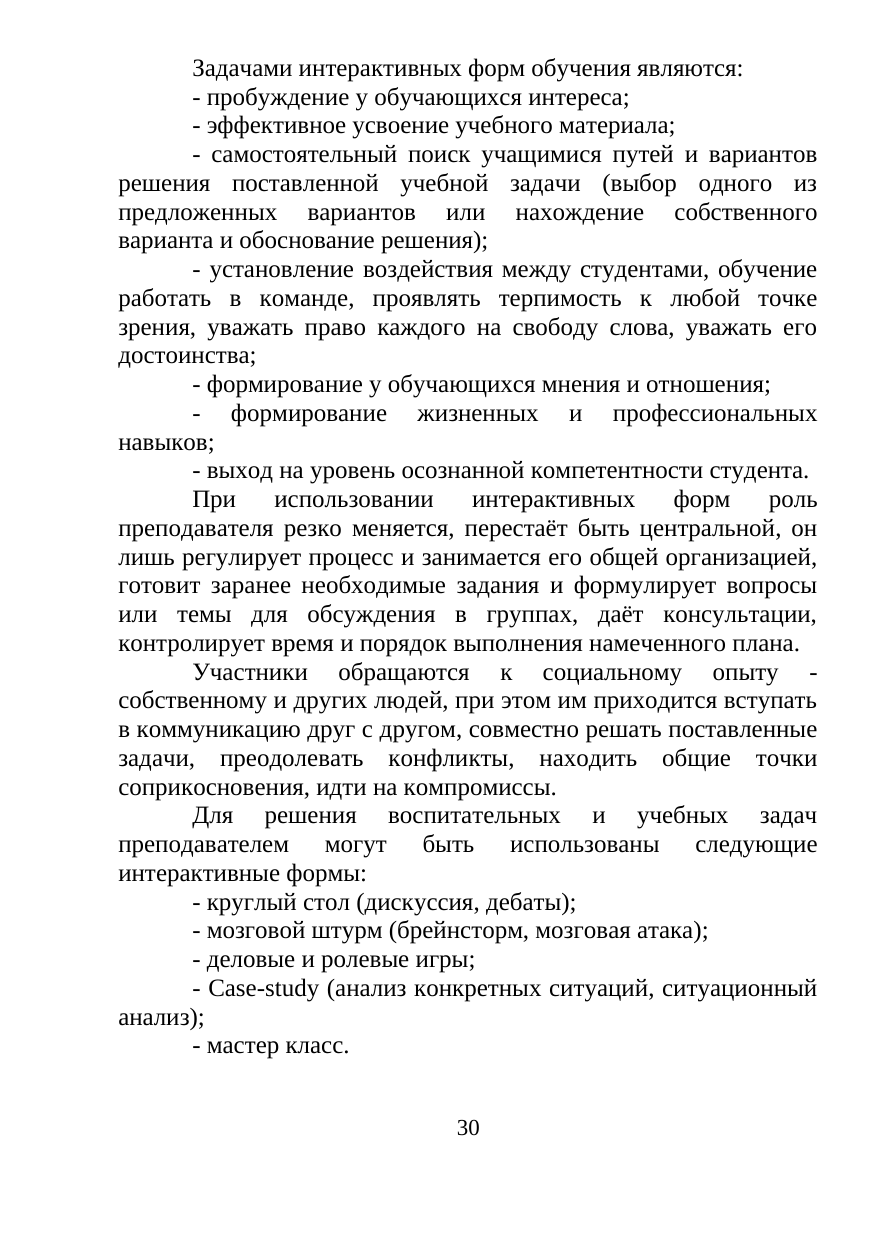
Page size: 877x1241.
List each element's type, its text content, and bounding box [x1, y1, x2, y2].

text - мастер класс. [118, 1031, 818, 1059]
text Задачами интерактивных форм обучения являются: [118, 53, 818, 82]
text - выход на уровень осознанной компетентности студента. [118, 456, 818, 484]
text - установление воздействия между студентами, обучение работать в команде, проявлять терпимость к любой точке зрения, уважать право каждого на свободу слова, уважать его достоинства; [118, 254, 818, 369]
text - самостоятельный поиск учащимися путей и вариантов решения поставленной учебной задачи (выбор одного из предложенных вариантов или нахождение собственного варианта и обоснование решения); [118, 139, 818, 254]
text - круглый стол (дискуссия, дебаты); [118, 887, 818, 916]
text Для решения воспитательных и учебных задач преподавателем могут быть использованы следующие интерактивные формы: [118, 801, 818, 887]
text - мозговой штурм (брейнсторм, мозговая атака); [118, 916, 818, 944]
text - деловые и ролевые игры; [118, 944, 818, 973]
text - формирование у обучающихся мнения и отношения; [118, 369, 818, 398]
text Участники обращаются к социальному опыту - собственному и других людей, при этом им приходится вступать в коммуникацию друг с другом, совместно решать поставленные задачи, преодолевать конфликты, находить общие точки соприкосновения, идти на компромиссы. [118, 657, 818, 801]
text - пробуждение у обучающихся интереса; [118, 82, 818, 111]
text - эффективное усвоение учебного материала; [118, 111, 818, 139]
text При использовании интерактивных форм роль преподавателя резко меняется, перестаёт быть центральной, он лишь регулирует процесс и занимается его общей организацией, готовит заранее необходимые задания и формулирует вопросы или темы для обсуждения в группах, даёт консультации, контролирует время и порядок выполнения намеченного плана. [118, 484, 818, 657]
text - Case-study (анализ конкретных ситуаций, ситуационный анализ); [118, 973, 818, 1031]
text - формирование жизненных и профессиональных навыков; [118, 398, 818, 456]
